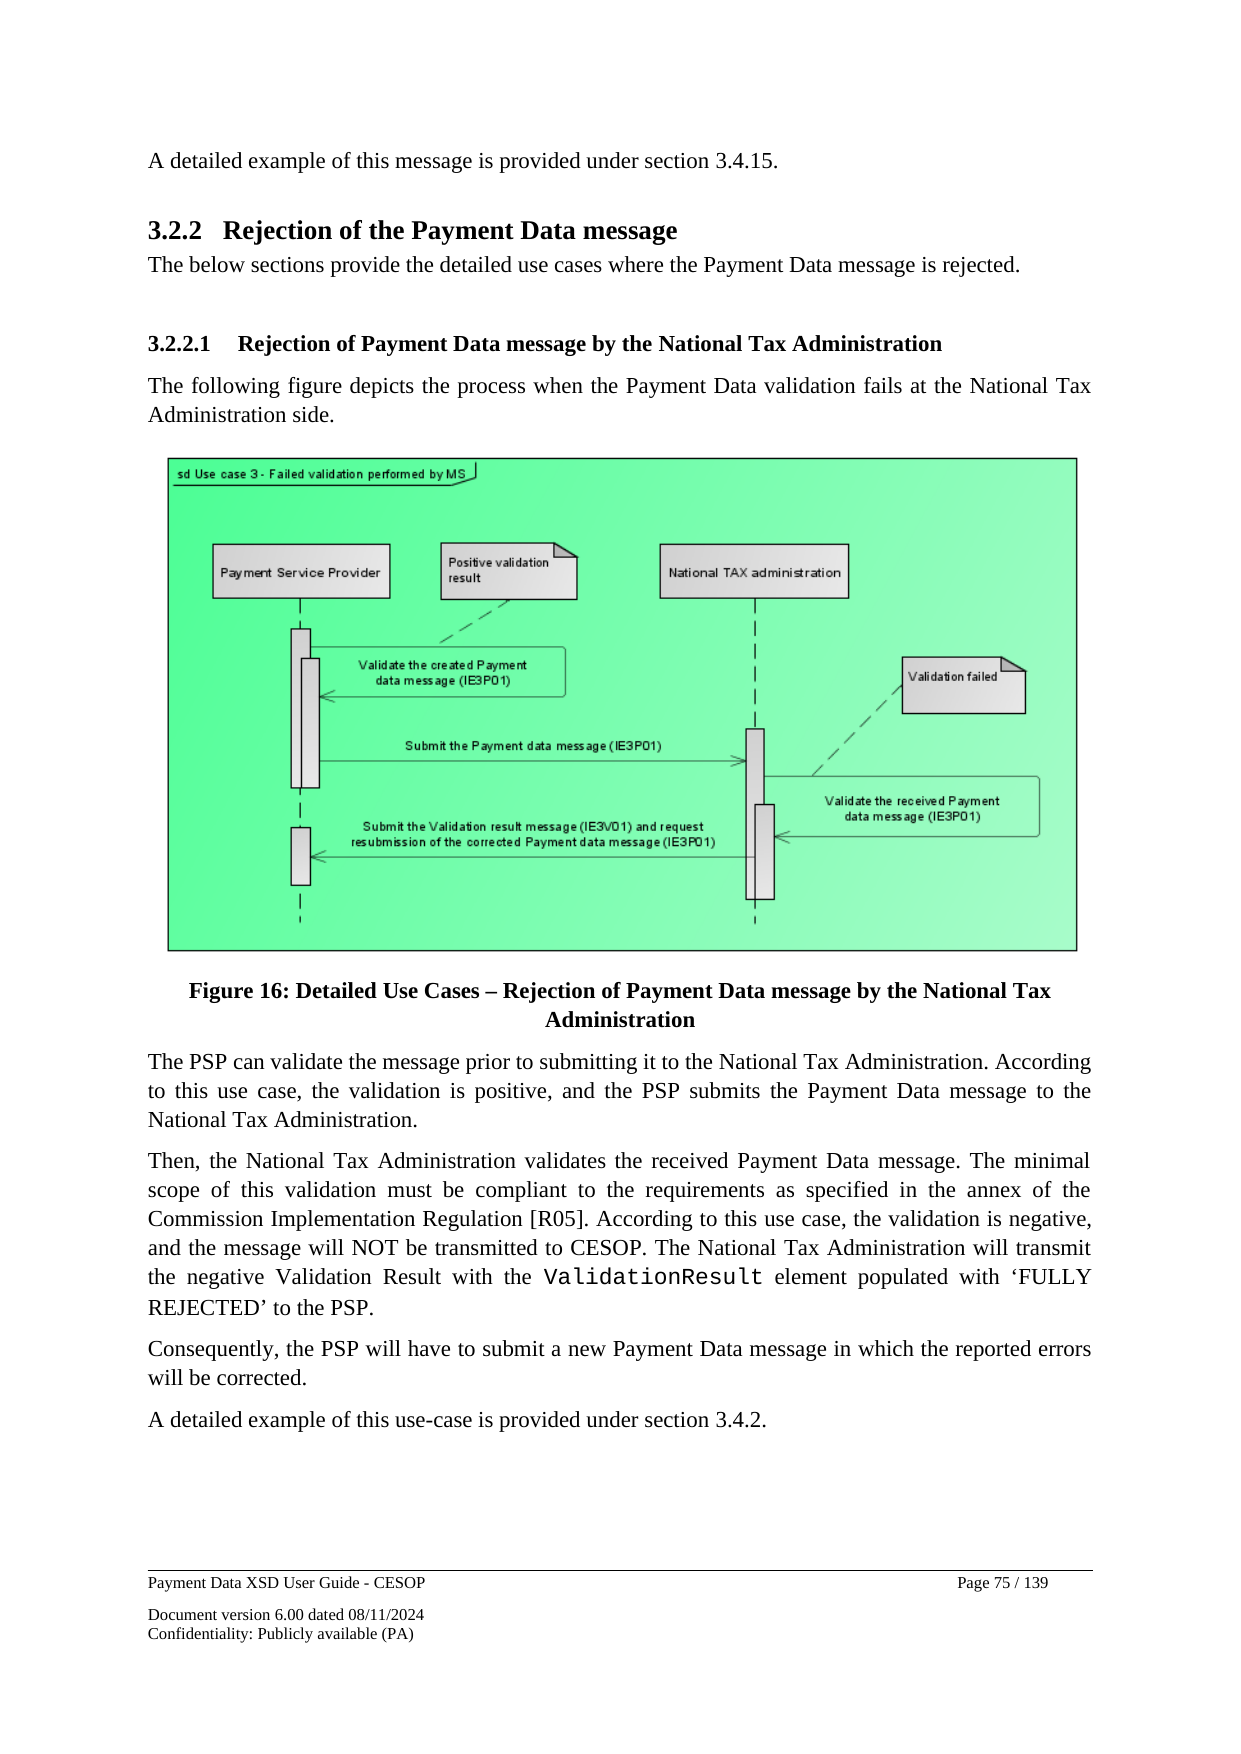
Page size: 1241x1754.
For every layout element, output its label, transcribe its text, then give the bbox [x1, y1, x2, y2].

text The following figure depicts the process when the Payment Data validation fails at the National Tax Administration side. [148, 372, 1093, 427]
subtitle Rejection of Payment Data message by the National Tax Administration [148, 330, 1093, 357]
text A detailed example of this use-case is provided under section 3.4.2. [148, 1406, 1093, 1432]
text Then, the National Tax Administration validates the received Payment Data message. The minimal scope of this validation must be compliant to the requirements as specified in the annex of the Commission Implementation Regulation [R05]. According to this use case, the validation is negative, and the message will NOT be transmitted to CESOP. The National Tax Administration will transmit the negative Validation Result with the ValidationResult element populated with ‘FULLY REJECTED’ to the PSP. [148, 1147, 1093, 1320]
text A detailed example of this message is provided under section 3.4.15. [148, 148, 1093, 174]
subtitle Rejection of the Payment Data message [148, 214, 1093, 245]
text The below sections provide the detailed use cases where the Payment Data message is rejected. [148, 251, 1093, 278]
text Consequently, the PSP will have to submit a new Payment Data message in which the reported errors will be corrected. [148, 1335, 1093, 1391]
text The PSP can validate the message prior to submitting it to the National Tax Administration. According to this use case, the validation is positive, and the PSP submits the Payment Data message to the National Tax Administration. [148, 1048, 1093, 1132]
picture [152, 442, 1088, 963]
text Figure 16: Detailed Use Cases – Rejection of Payment Data message by the National Tax Administration [148, 977, 1093, 1033]
